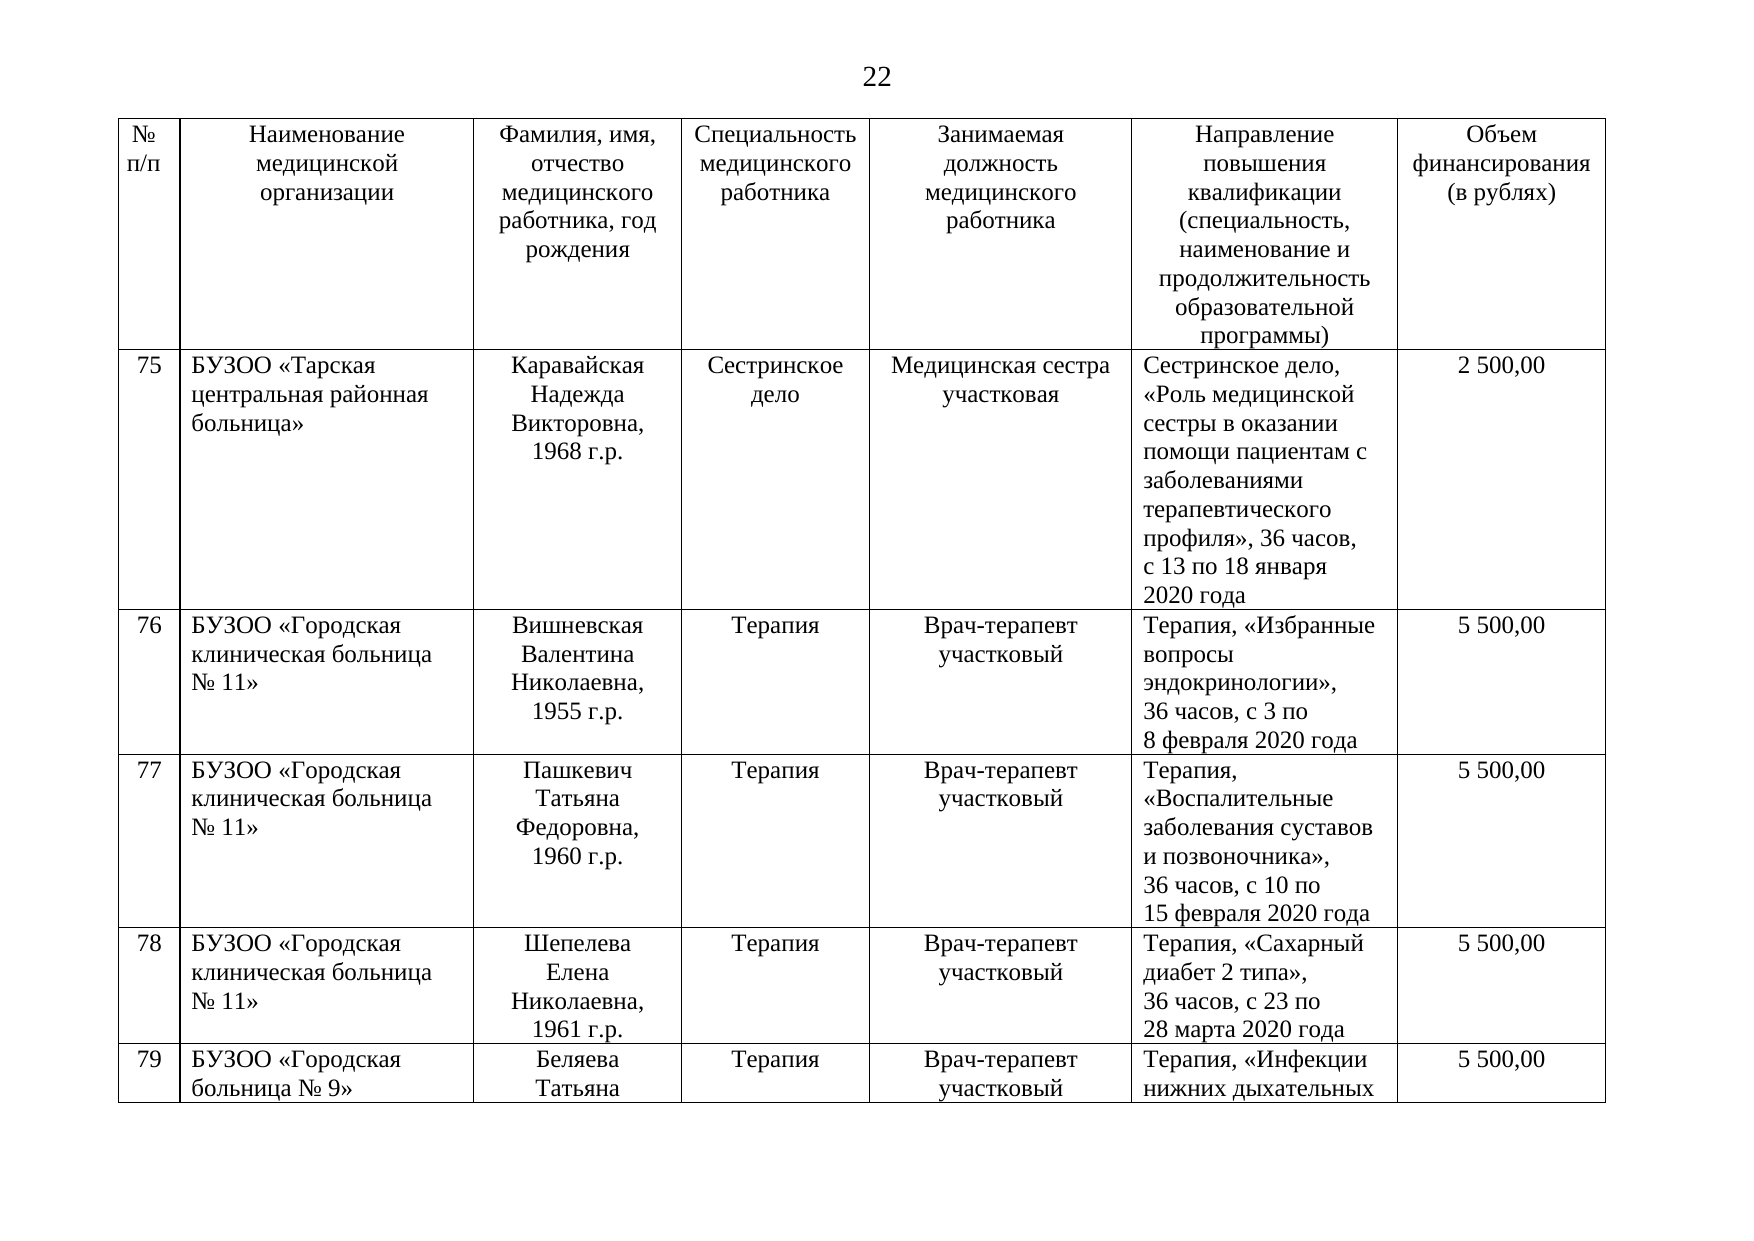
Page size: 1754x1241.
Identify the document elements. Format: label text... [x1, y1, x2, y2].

table_cell 79 [119, 1044, 179, 1102]
table_cell БУЗОО «Тарская центральная районная больница» [181, 350, 473, 609]
table_cell 5 500,00 [1398, 1044, 1605, 1102]
table_cell Вишневская Валентина Николаевна, 1955 г.р. [474, 610, 681, 754]
table_cell Терапия [682, 1044, 869, 1102]
table_cell Терапия [682, 610, 869, 754]
table_cell Терапия [682, 928, 869, 1043]
table_cell 77 [119, 755, 179, 927]
table_header Объем финансирования (в рублях) [1398, 119, 1605, 349]
table_cell Терапия, «Сахарный диабет 2 типа», 36 часов, с 23 по 28 марта 2020 года [1132, 928, 1397, 1043]
table_cell Шепелева Елена Николаевна, 1961 г.р. [474, 928, 681, 1043]
table_cell Терапия, «Воспалительные заболевания суставов и позвоночника», 36 часов, с 10 по 15 февраля 2020 года [1132, 755, 1397, 927]
table_cell 5 500,00 [1398, 610, 1605, 754]
table_cell БУЗОО «Городская больница № 9» [181, 1044, 473, 1102]
table_header № п/п [119, 119, 179, 349]
table_cell Терапия [682, 755, 869, 927]
table_cell Сестринское дело [682, 350, 869, 609]
table_cell 78 [119, 928, 179, 1043]
table_cell Врач-терапевт участковый [870, 928, 1131, 1043]
table_cell БУЗОО «Городская клиническая больница № 11» [181, 610, 473, 754]
table_header Наименование медицинской организации [181, 119, 473, 349]
table_cell Терапия, «Инфекции нижних дыхательных путей», 36 часов, с 27 января по 1 февраля 2020 года [1132, 1044, 1397, 1102]
table_cell Врач-терапевт участковый [870, 1044, 1131, 1102]
table_header Занимаемая должность медицинского работника [870, 119, 1131, 349]
table_cell БУЗОО «Городская клиническая больница № 11» [181, 928, 473, 1043]
table_cell Врач-терапевт участковый [870, 755, 1131, 927]
table_cell Беляева Татьяна Петровна, 1968 г.р. [474, 1044, 681, 1102]
table_header Специальность медицинского работника [682, 119, 869, 349]
table_header Фамилия, имя, отчество медицинского работника, год рождения [474, 119, 681, 349]
table_cell Каравайская Надежда Викторовна, 1968 г.р. [474, 350, 681, 609]
table_cell 75 [119, 350, 179, 609]
table_cell Медицинская сестра участковая [870, 350, 1131, 609]
table_cell Сестринское дело, «Роль медицинской сестры в оказании помощи пациентам с заболеваниями терапевтического профиля», 36 часов, с 13 по 18 января 2020 года [1132, 350, 1397, 609]
table_cell Врач-терапевт участковый [870, 610, 1131, 754]
table_cell Пашкевич Татьяна Федоровна, 1960 г.р. [474, 755, 681, 927]
table_cell 5 500,00 [1398, 928, 1605, 1043]
table_cell Терапия, «Избранные вопросы эндокринологии», 36 часов, с 3 по 8 февраля 2020 года [1132, 610, 1397, 754]
table_cell 5 500,00 [1398, 755, 1605, 927]
table_cell 2 500,00 [1398, 350, 1605, 609]
table_cell БУЗОО «Городская клиническая больница № 11» [181, 755, 473, 927]
table_cell 76 [119, 610, 179, 754]
